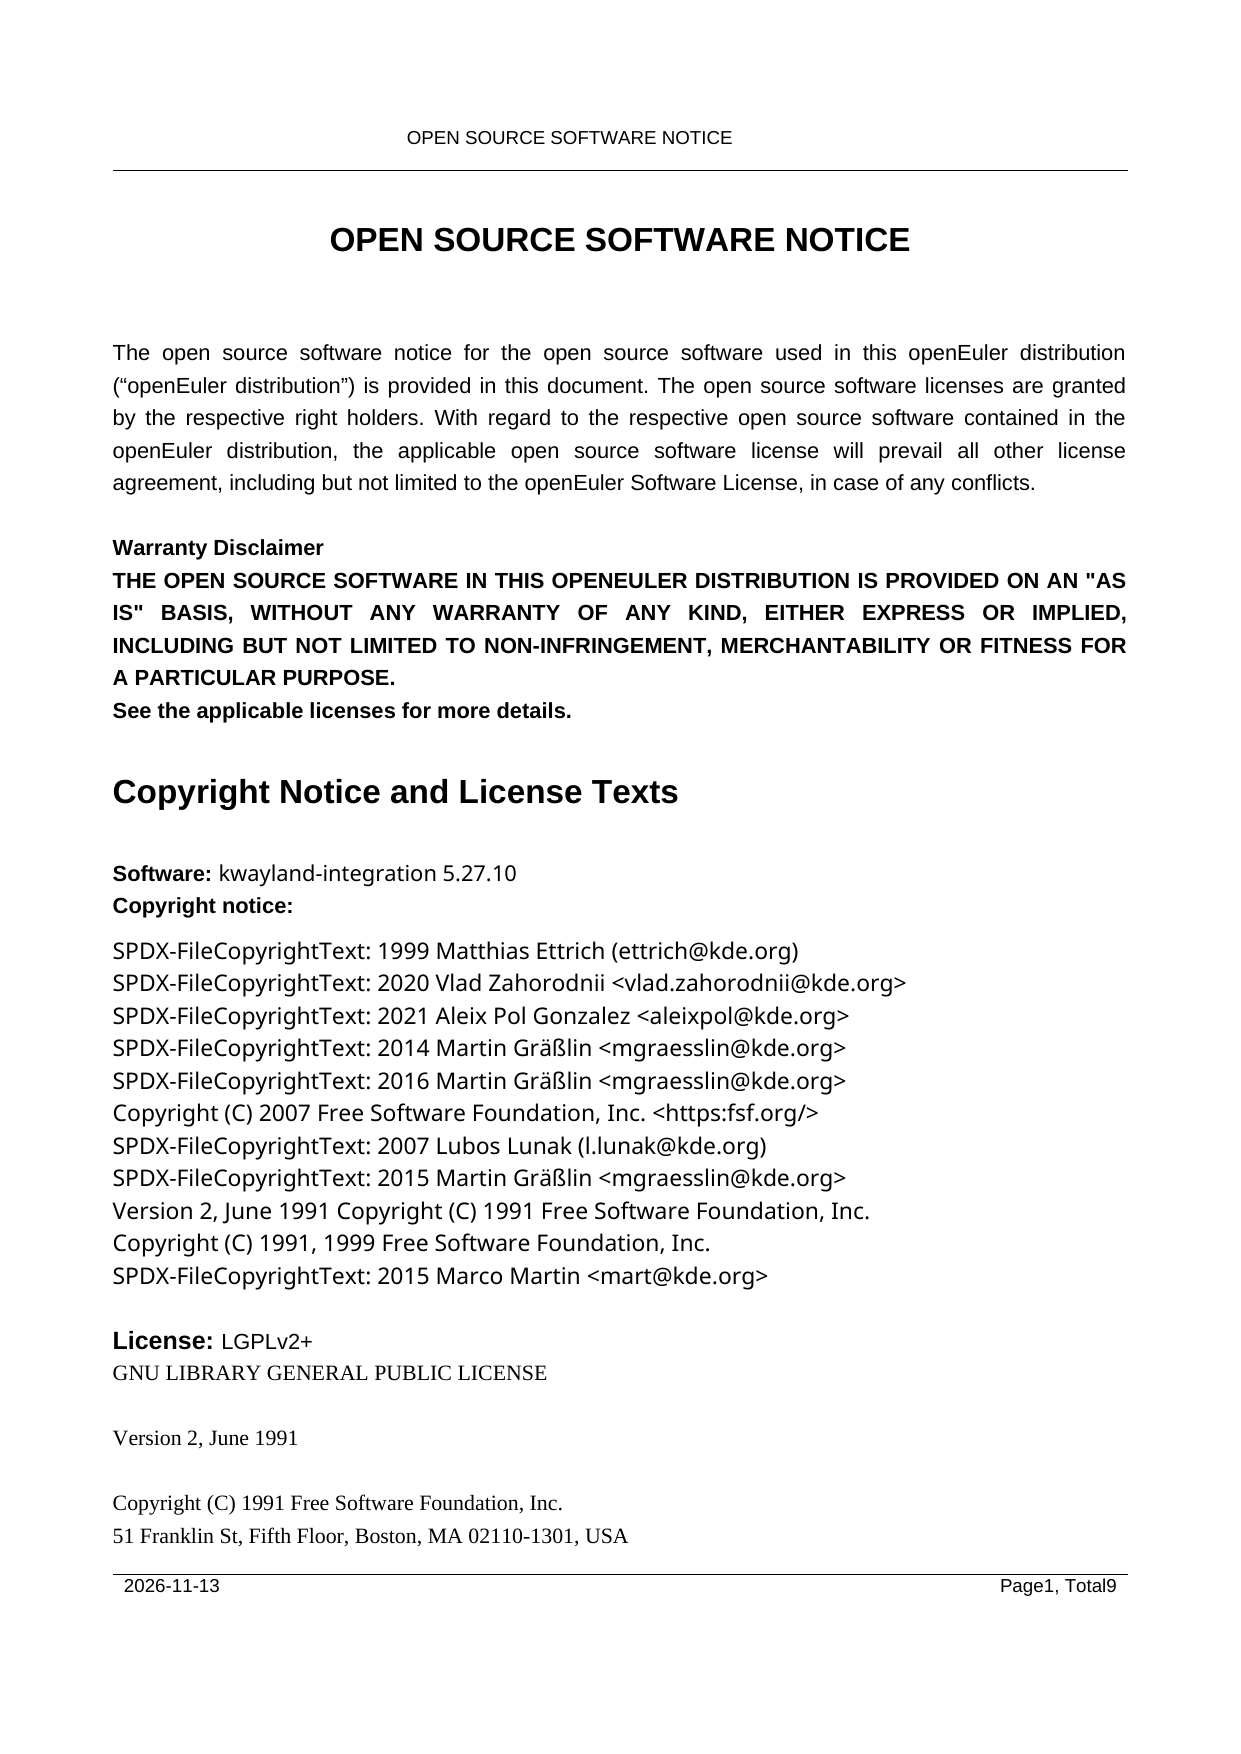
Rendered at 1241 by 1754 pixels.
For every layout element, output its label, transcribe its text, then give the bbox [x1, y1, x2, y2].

text License: LGPLv2+ [112, 1324, 1128, 1356]
text The open source software notice for the open source software used in this openEuler distribution (“openEuler distribution”) is provided in this document. The open source software licenses are granted by the respective right holders. With regard to the respective open source software contained in the openEuler distribution, the applicable open source software license will prevail all other license agreement, including but not limited to the openEuler Software License, in case of any conflicts. [112, 336, 1128, 499]
text OPEN SOURCE SOFTWARE NOTICE [112, 206, 1128, 271]
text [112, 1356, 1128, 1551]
text Warranty Disclaimer [112, 531, 1128, 564]
text THE OPEN SOURCE SOFTWARE IN THIS OPENEULER DISTRIBUTION IS PROVIDED ON AN "AS IS" BASIS, WITHOUT ANY WARRANTY OF ANY KIND, EITHER EXPRESS OR IMPLIED, INCLUDING BUT NOT LIMITED TO NON-INFRINGEMENT, MERCHANTABILITY OR FITNESS FOR A PARTICULAR PURPOSE. See the applicable licenses for more details. [112, 564, 1128, 726]
text SPDX-FileCopyrightText: 1999 Matthias Ettrich (ettrich@kde.org) SPDX-FileCopyrightText: 2020 Vlad Zahorodnii <vlad.zahorodnii@kde.org> SPDX-FileCopyrightText: 2021 Aleix Pol Gonzalez <aleixpol@kde.org> SPDX-FileCopyrightText: 2014 Martin Gräßlin <mgraesslin@kde.org> SPDX-FileCopyrightText: 2016 Martin Gräßlin <mgraesslin@kde.org> Copyright (C) 2007 Free Software Foundation, Inc. <https:fsf.org/> SPDX-FileCopyrightText: 2007 Lubos Lunak (l.lunak@kde.org) SPDX-FileCopyrightText: 2015 Martin Gräßlin <mgraesslin@kde.org> Version 2, June 1991 Copyright (C) 1991 Free Software Foundation, Inc. Copyright (C) 1991, 1999 Free Software Foundation, Inc. SPDX-FileCopyrightText: 2015 Marco Martin <mart@kde.org> [112, 934, 1128, 1324]
text Copyright Notice and License Texts [112, 759, 1128, 824]
title Software: kwayland-integration 5.27.10 [112, 856, 1128, 889]
text Copyright notice: [112, 889, 1128, 921]
